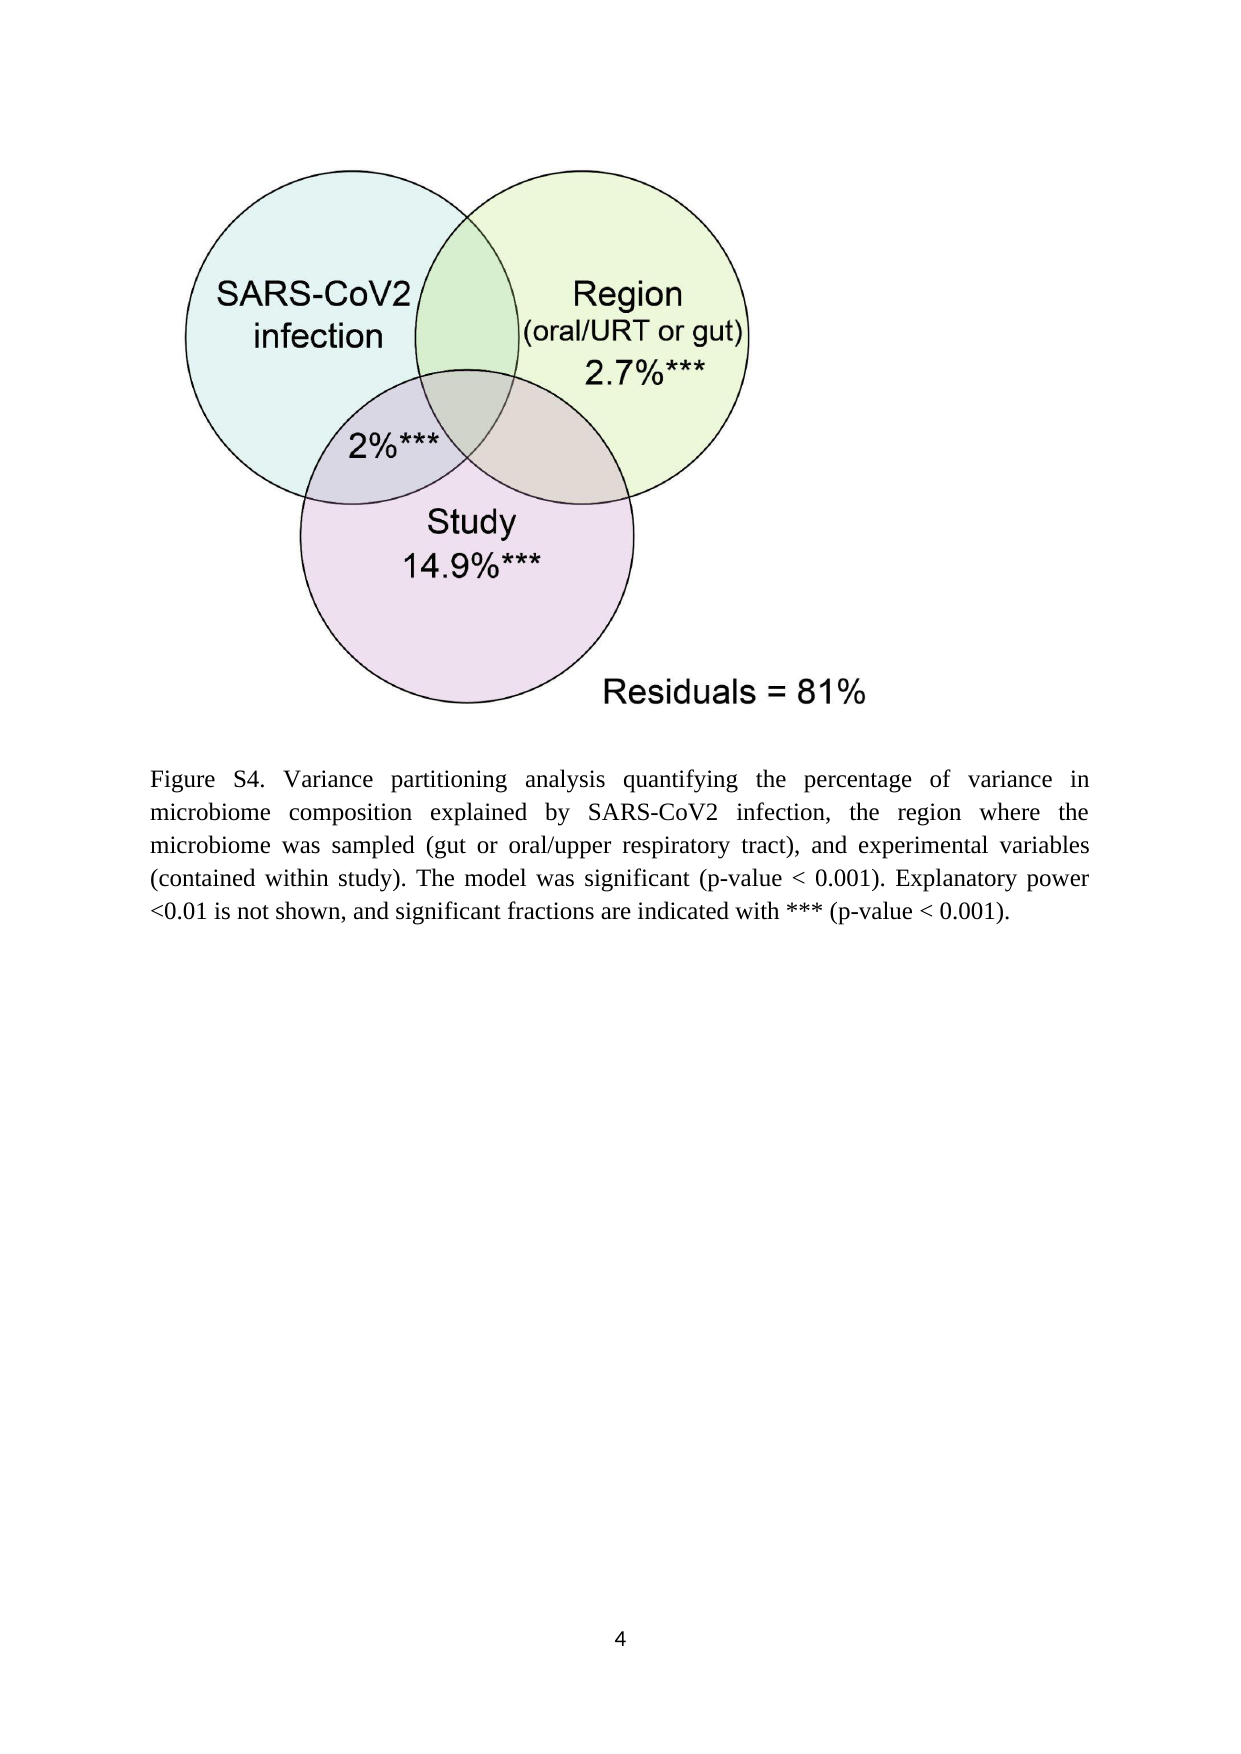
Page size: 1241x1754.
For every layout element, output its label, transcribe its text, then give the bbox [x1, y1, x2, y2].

picture [150, 150, 883, 760]
text Figure S4. Variance partitioning analysis quantifying the percentage of variance in microbiome composition explained by SARS-CoV2 infection, the region where the microbiome was sampled (gut or oral/upper respiratory tract), and experimental variables (contained within study). The model was significant (p-value < 0.001). Explanatory power <0.01 is not shown, and significant fractions are indicated with *** (p-value < 0.001). [150, 764, 1090, 925]
